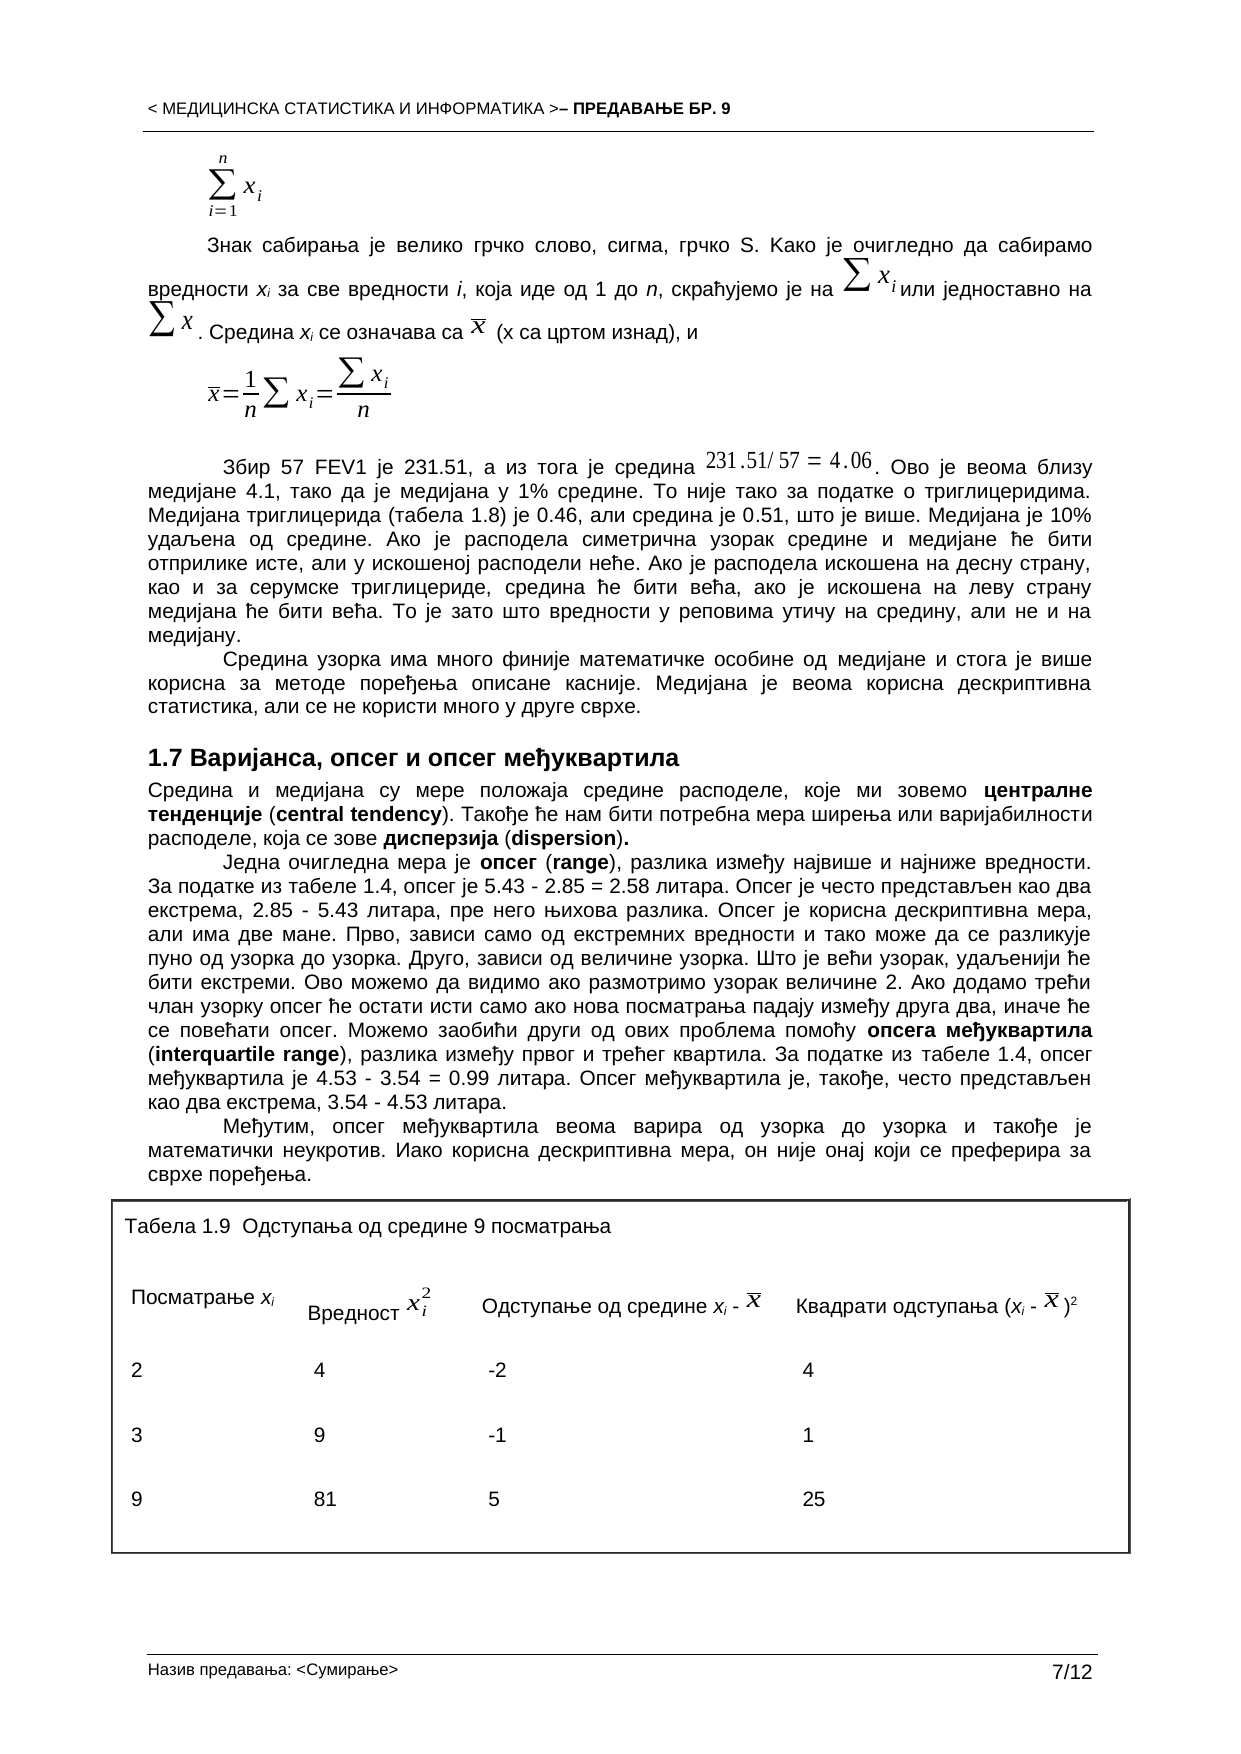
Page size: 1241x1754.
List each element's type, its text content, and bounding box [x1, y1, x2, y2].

text Средина узорка има много финије математичке особине од медијане и стога је више корисна за методе поређења описане касније. Медијана је веома корисна дескриптивна статистика, али се не користи много у друге сврхе. [148, 646, 1092, 718]
text Збир 57 FEV1 је 231.51, а из тога је средина . Ово је веома близу медијане 4.1, тако да је медијана у 1% средине. То није тако за податке о триглицеридима. Медијана триглицерида (табела 1.8) је 0.46, али средина је 0.51, што је више. Медијана је 10% удаљена од средине. Aко је расподела симетрична узорак средине и медијане ће бити отприлике исте, али у искошеној расподели неће. Aко је расподела искошена на десну страну, као и за серумске триглицериде, средина ће бити већа, ако је искошена на леву страну медијана ће бити већа. То је зато што вредности у реповима утичу на средину, али не и на медијану. [148, 447, 1092, 646]
table_header Табела 1.9 Одступања од средине 9 посматрања [113, 1202, 1127, 1251]
table_cell [113, 1253, 1127, 1551]
text Mеђутим, опсег међуквартила веома варира од узорка до узорка и такође је математички неукротив. Иако корисна дескриптивна мера, он није онај који се преферира за сврхе поређења. [148, 1114, 1092, 1186]
text Знак сабирања је велико грчко слово, сигма, грчко S. Kако је очигледно да сабирамо вредности xi за све вредности i, која иде од 1 до n, скраћујемо је на или једноставно на . Средина xi се означава са (x са цртом изнад), и [148, 233, 1092, 344]
subtitle 1.7 Варијанса, опсег и опсег међуквартила [148, 743, 1092, 772]
text Jедна очигледна мера је опсег (range), разлика између највише и најниже вредности. За податке из табеле 1.4, опсег је 5.43 - 2.85 = 2.58 литара. Опсег је често представљен као два екстрема, 2.85 - 5.43 литара, пре него њихова разлика. Опсег је корисна дескриптивна мера, али има две мане. Прво, зависи само од екстремних вредности и тако може да се разликује пуно од узорка до узорка. Друго, зависи од величине узорка. Што је већи узорак, удаљенији ће бити екстреми. Ово можемо да видимо ако размотримо узорак величине 2. Aко додамо трећи члан узорку опсег ће остати исти само ако нова посматрања падају између друга два, иначе ће се повећати опсег. Mожемо заобићи други од ових проблема помоћу опсега међуквартила (interquartile range), разлика између првог и трећег квартила. За податке из табеле 1.4, опсег међуквартила је 4.53 - 3.54 = 0.99 литара. Опсег међуквартила је, такође, често представљен као два екстрема, 3.54 - 4.53 литара. [148, 850, 1092, 1114]
text Средина и медијана су мере положаја средине расподеле, које ми зовемо централне тенденције (central tendency). Такође ће нам бити потребна мера ширења или варијабилности расподеле, која се зове дисперзија (dispersion). [148, 778, 1092, 850]
